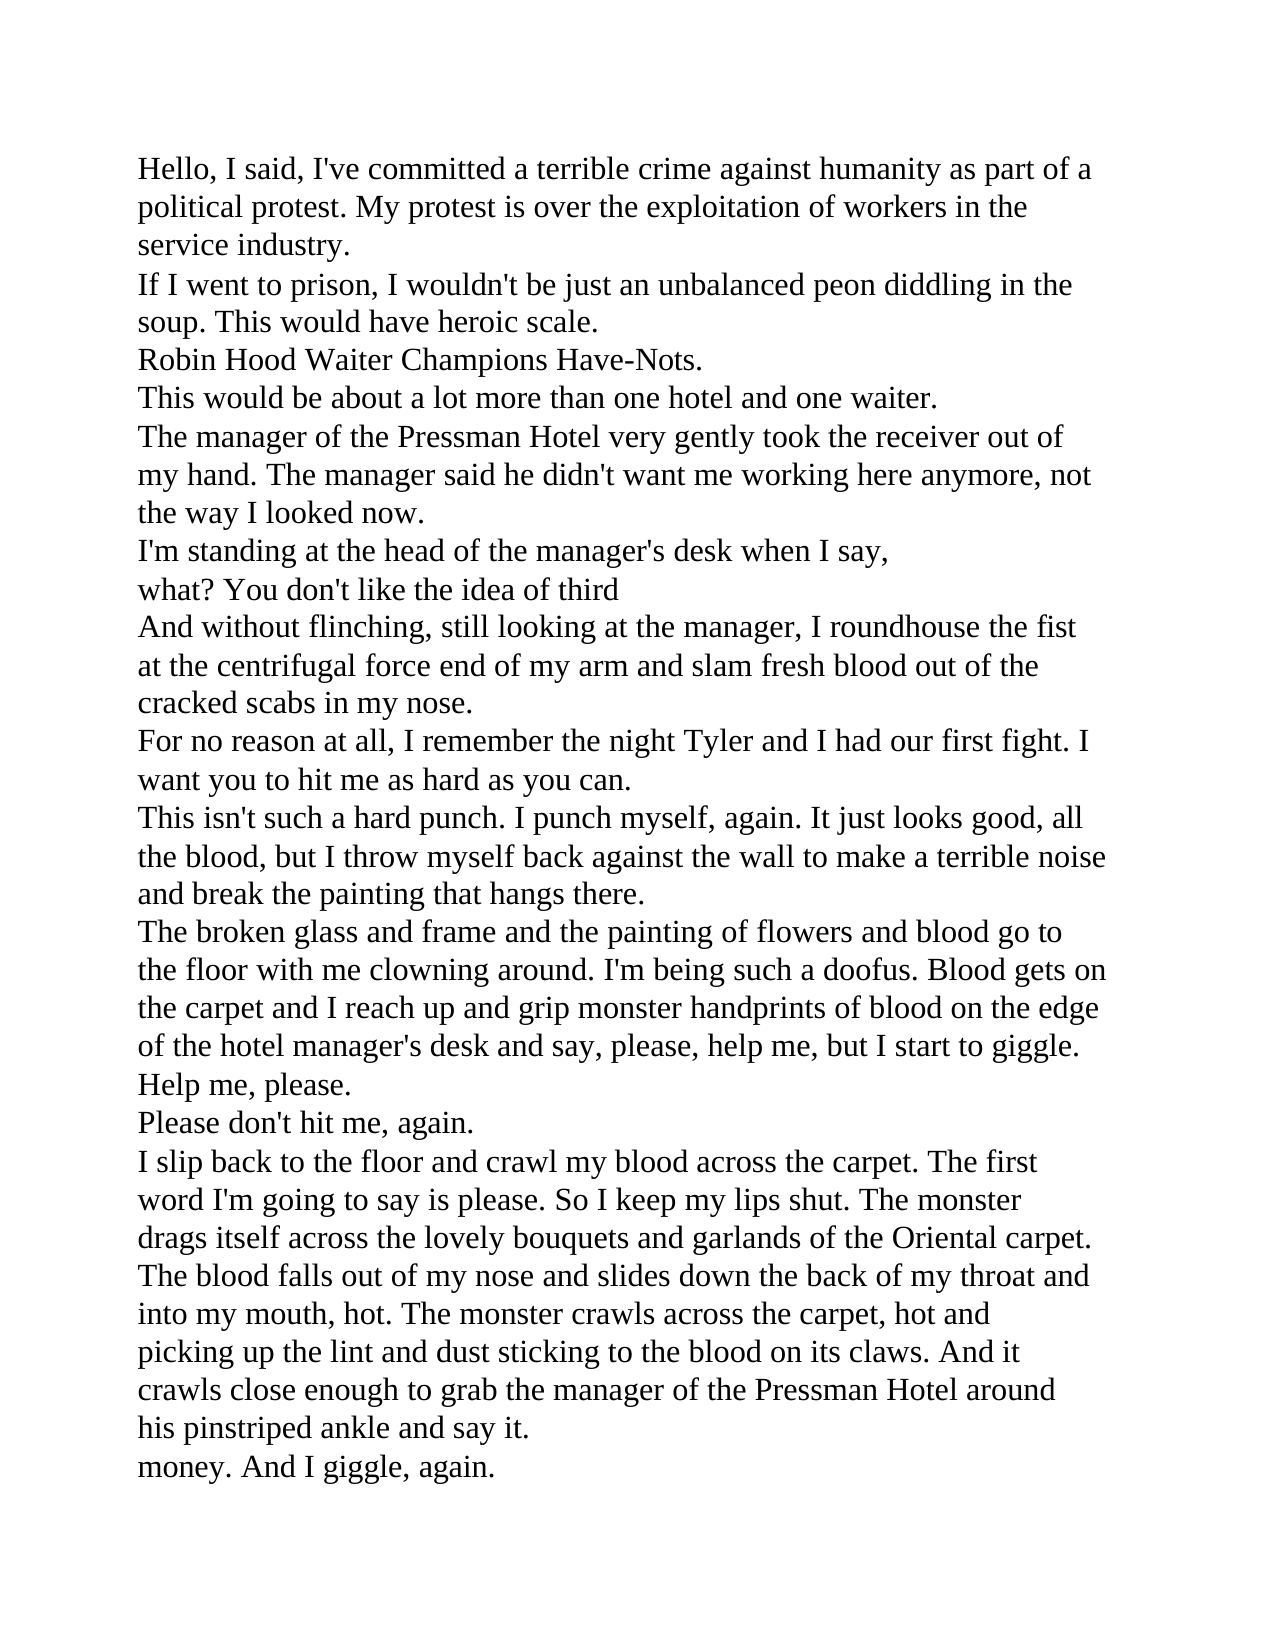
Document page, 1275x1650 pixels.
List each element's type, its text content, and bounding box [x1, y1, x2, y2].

text For no reason at all, I remember the night Tyler and I had our first fight. I want you to hit me as hard as you can. [137, 722, 1099, 798]
text The manager of the Pressman Hotel very gently took the receiver out of my hand. The manager said he didn't want me working here anymore, not the way I looked now. [137, 417, 1095, 530]
text the floor with me clowning around. I'm being such a doofus. Blood gets on the carpet and I reach up and grip monster handprints of blood on the edge of the hotel manager's desk and say, please, help me, but I start to giggle. [137, 950, 1119, 1064]
text If I went to prison, I wouldn't be just an unbalanced peon diddling in the soup. This would have heroic scale. [137, 265, 1119, 339]
text Hello, I said, I've committed a terrible crime against humanity as part of a political protest. My protest is over the exploitation of workers in the service industry. [137, 149, 1095, 263]
text the blood, but I throw myself back against the wall to make a terrible noise and break the painting that hangs there. [137, 837, 1119, 911]
text And without flinching, still looking at the manager, I roundhouse the fist [137, 609, 1119, 645]
text at the centrifugal force end of my arm and slam fresh blood out of the cracked scabs in my nose. [137, 646, 1119, 720]
text Help me, please. [137, 1066, 1119, 1103]
text Please don't hit me, again. [137, 1103, 1119, 1140]
text Robin Hood Waiter Champions Have-Nots. [137, 341, 1119, 378]
text The broken glass and frame and the painting of flowers and blood go to [137, 913, 1119, 950]
text This would be about a lot more than one hotel and one waiter. [137, 378, 1119, 415]
text I'm standing at the head of the manager's desk when I say, what? You don't like the idea of third [137, 531, 961, 607]
text This isn't such a hard punch. I punch myself, again. It just looks good, all [137, 799, 1119, 835]
text I slip back to the floor and crawl my blood across the carpet. The first word I'm going to say is please. So I keep my lips shut. The monster drags itself across the lovely bouquets and garlands of the Oriental carpet. The blood falls out of my nose and slides down the back of my throat and into my mouth, hot. The monster crawls across the carpet, hot and picking up the lint and dust sticking to the blood on its claws. And it crawls close enough to grab the manager of the Pressman Hotel around his pinstriped ankle and say it. [137, 1142, 1095, 1446]
text money. And I giggle, again. [137, 1447, 1119, 1484]
